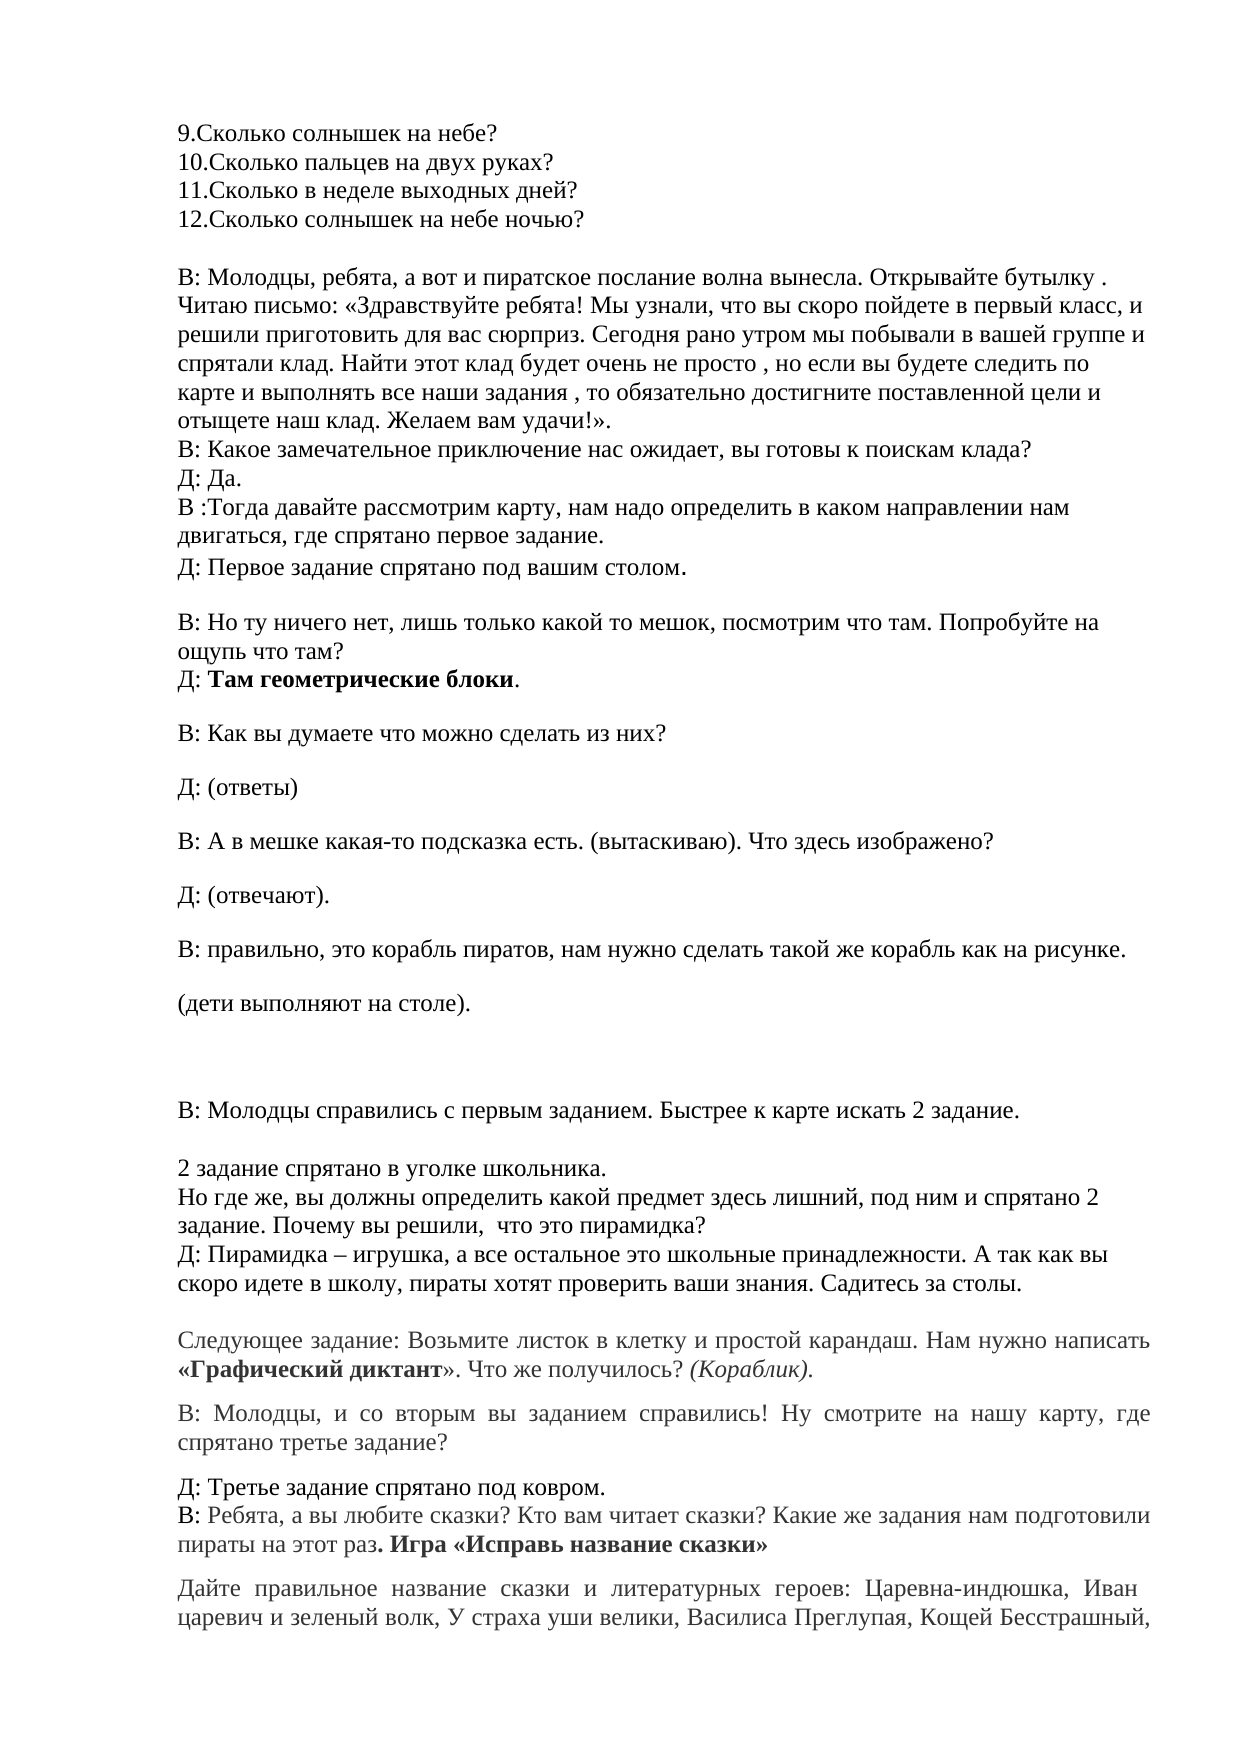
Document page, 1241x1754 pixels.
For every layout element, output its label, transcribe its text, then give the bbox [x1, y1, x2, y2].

text В: Молодцы справились с первым заданием. Быстрее к карте искать 2 задание. [177, 1095, 1152, 1124]
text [177, 1573, 1152, 1631]
text В: Молодцы, ребята, а вот и пиратское послание волна вынесла. Открывайте бутылку . [177, 262, 1152, 291]
text В: правильно, это корабль пиратов, нам нужно сделать такой же корабль как на рисунке. [177, 934, 1152, 962]
text Д: (отвечают). [177, 880, 1152, 909]
text (дети выполняют на столе). [177, 988, 1152, 1016]
text Д: Там геометрические блоки. [177, 664, 1152, 693]
text В: Ребята, а вы любите сказки? Кто вам читает сказки? Какие же задания нам подготовили пираты на этот раз. Игра «Исправь название сказки» [177, 1500, 1152, 1558]
text В: Как вы думаете что можно сделать из них? [177, 718, 1152, 747]
text Д: Пирамидка – игрушка, а все остальное это школьные принадлежности. А так как вы скоро идете в школу, пираты хотят проверить ваши знания. Садитесь за столы. [177, 1239, 1152, 1297]
text В: А в мешке какая-то подсказка есть. (вытаскиваю). Что здесь изображено? [177, 826, 1152, 855]
text В: Молодцы, и со вторым вы заданием справились! Ну смотрите на нашу карту, где спрятано третье задание? [177, 1398, 1152, 1456]
text 2 задание спрятано в уголке школьника. [177, 1153, 1152, 1182]
text 11.Сколько в неделе выходных дней? [177, 176, 1152, 204]
text Д: (ответы) [177, 772, 1152, 801]
text 9.Сколько солнышек на небе? [177, 118, 1152, 147]
text Д: Третье задание спрятано под ковром. [177, 1472, 1152, 1500]
text 10.Сколько пальцев на двух руках? [177, 147, 1152, 176]
text 12.Сколько солнышек на небе ночью? [177, 204, 1152, 233]
text Д: Первое задание спрятано под вашим столом. [177, 549, 1152, 582]
text Читаю письмо: «Здравствуйте ребята! Мы узнали, что вы скоро пойдете в первый класс, и решили приготовить для вас сюрприз. Сегодня рано утром мы побывали в вашей группе и спрятали клад. Найти этот клад будет очень не просто , но если вы будете следить по карте и выполнять все наши задания , то обязательно достигните поставленной цели и отыщете наш клад. Желаем вам удачи!». [177, 291, 1152, 434]
text Но где же, вы должны определить какой предмет здесь лишний, под ним и спрятано 2 задание. Почему вы решили, что это пирамидка? [177, 1182, 1152, 1239]
text В: Но ту ничего нет, лишь только какой то мешок, посмотрим что там. Попробуйте на ощупь что там? [177, 607, 1152, 664]
text В :Тогда давайте рассмотрим карту, нам надо определить в каком направлении нам двигаться, где спрятано первое задание. [177, 492, 1152, 549]
text Д: Да. [177, 463, 1152, 492]
text Следующее задание: Возьмите листок в клетку и простой карандаш. Нам нужно написать «Графический диктант». Что же получилось? (Кораблик). [177, 1325, 1152, 1383]
text В: Какое замечательное приключение нас ожидает, вы готовы к поискам клада? [177, 434, 1152, 463]
